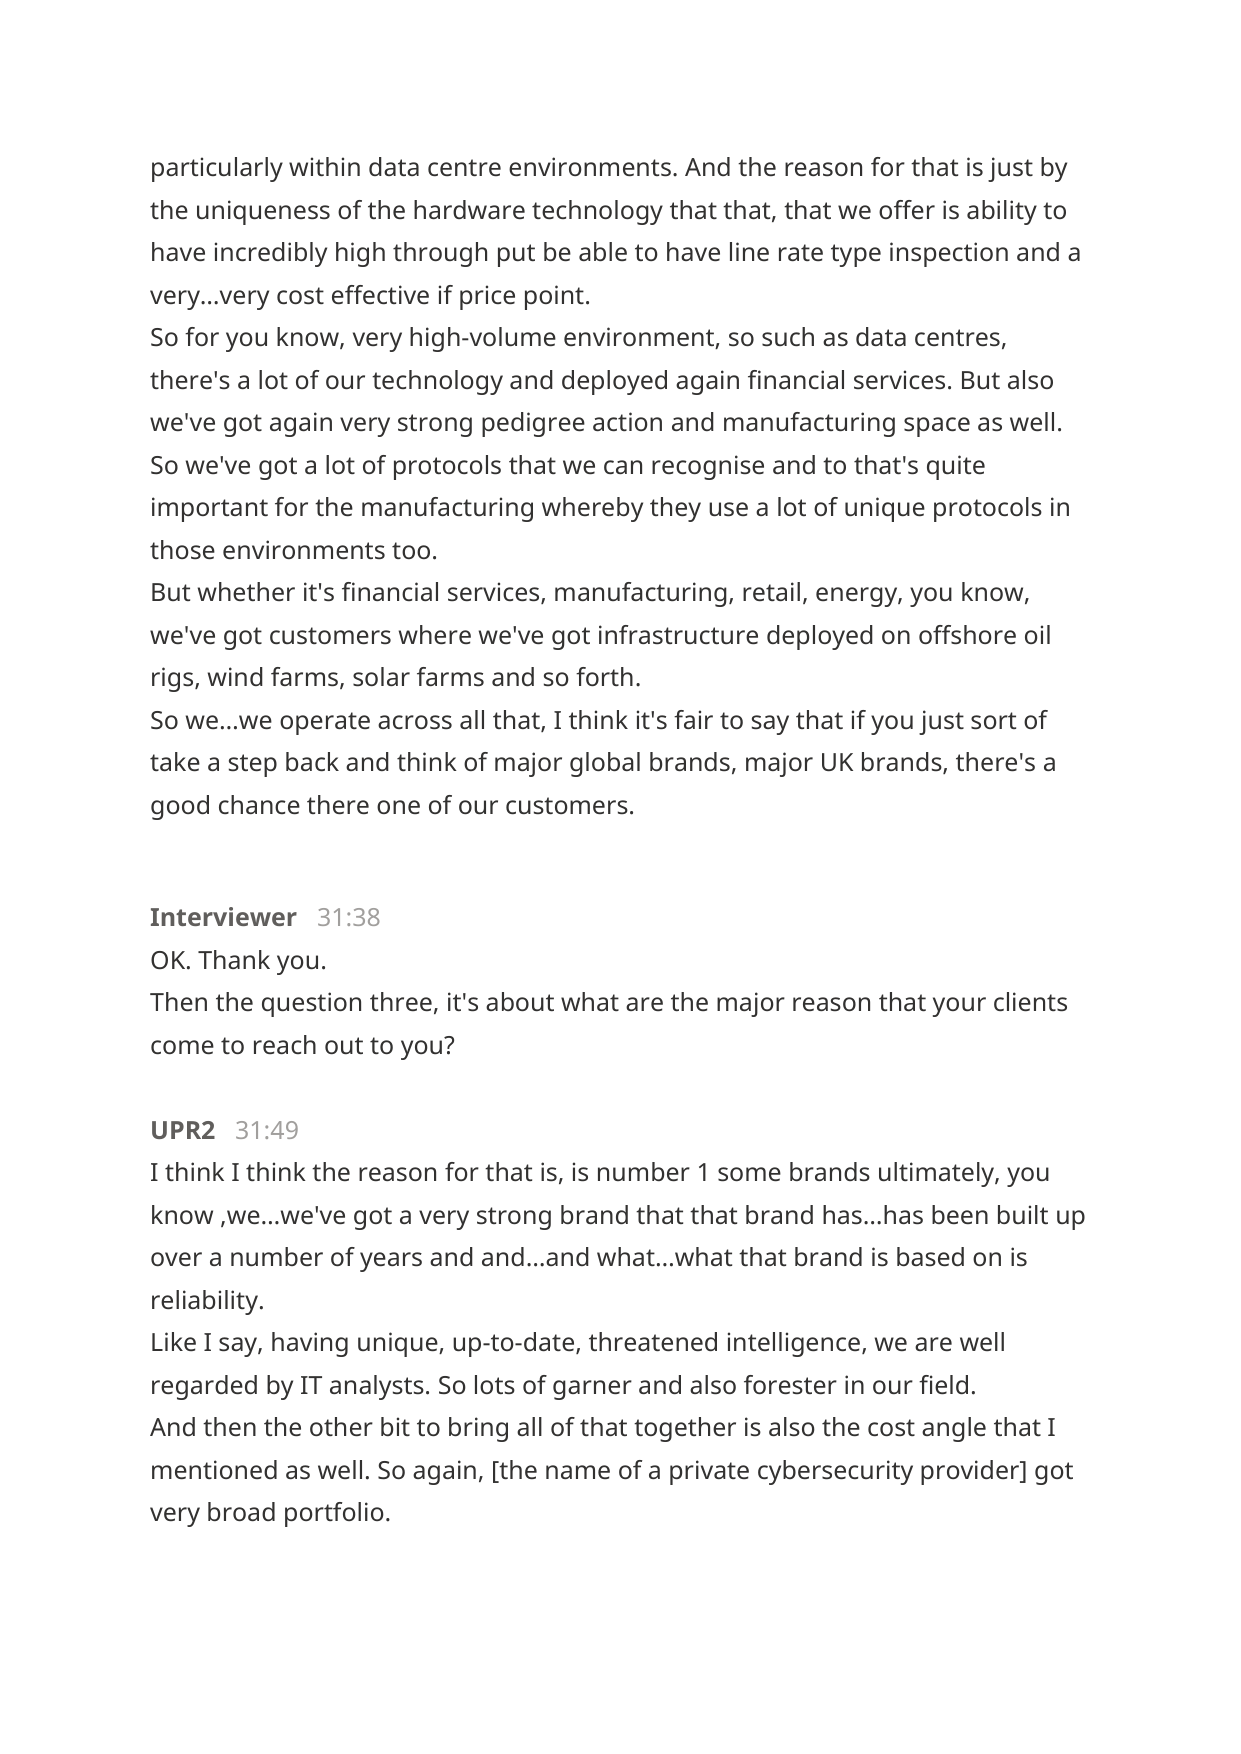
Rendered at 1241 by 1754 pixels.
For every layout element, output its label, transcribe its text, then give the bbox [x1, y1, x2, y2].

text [150, 150, 1090, 852]
text UPR2 31:49 I think I think the reason for that is, is number 1 some brands ultimately, you know ,we…we've got a very strong brand that that brand has…has been built up over a number of years and and…and what…what that brand is based on is reliability. Like I say, having unique, up-to-date, threatened intelligence, we are well regarded by IT analysts. So lots of garner and also forester in our field. And then the other bit to bring all of that together is also the cost angle that I mentioned as well. So again, [the name of a private cybersecurity provider] got very broad portfolio. [150, 1070, 1090, 1529]
text Interviewer 31:38 OK. Thank you. Then the question three, it's about what are the major reason that your clients come to reach out to you? [150, 857, 1090, 1062]
